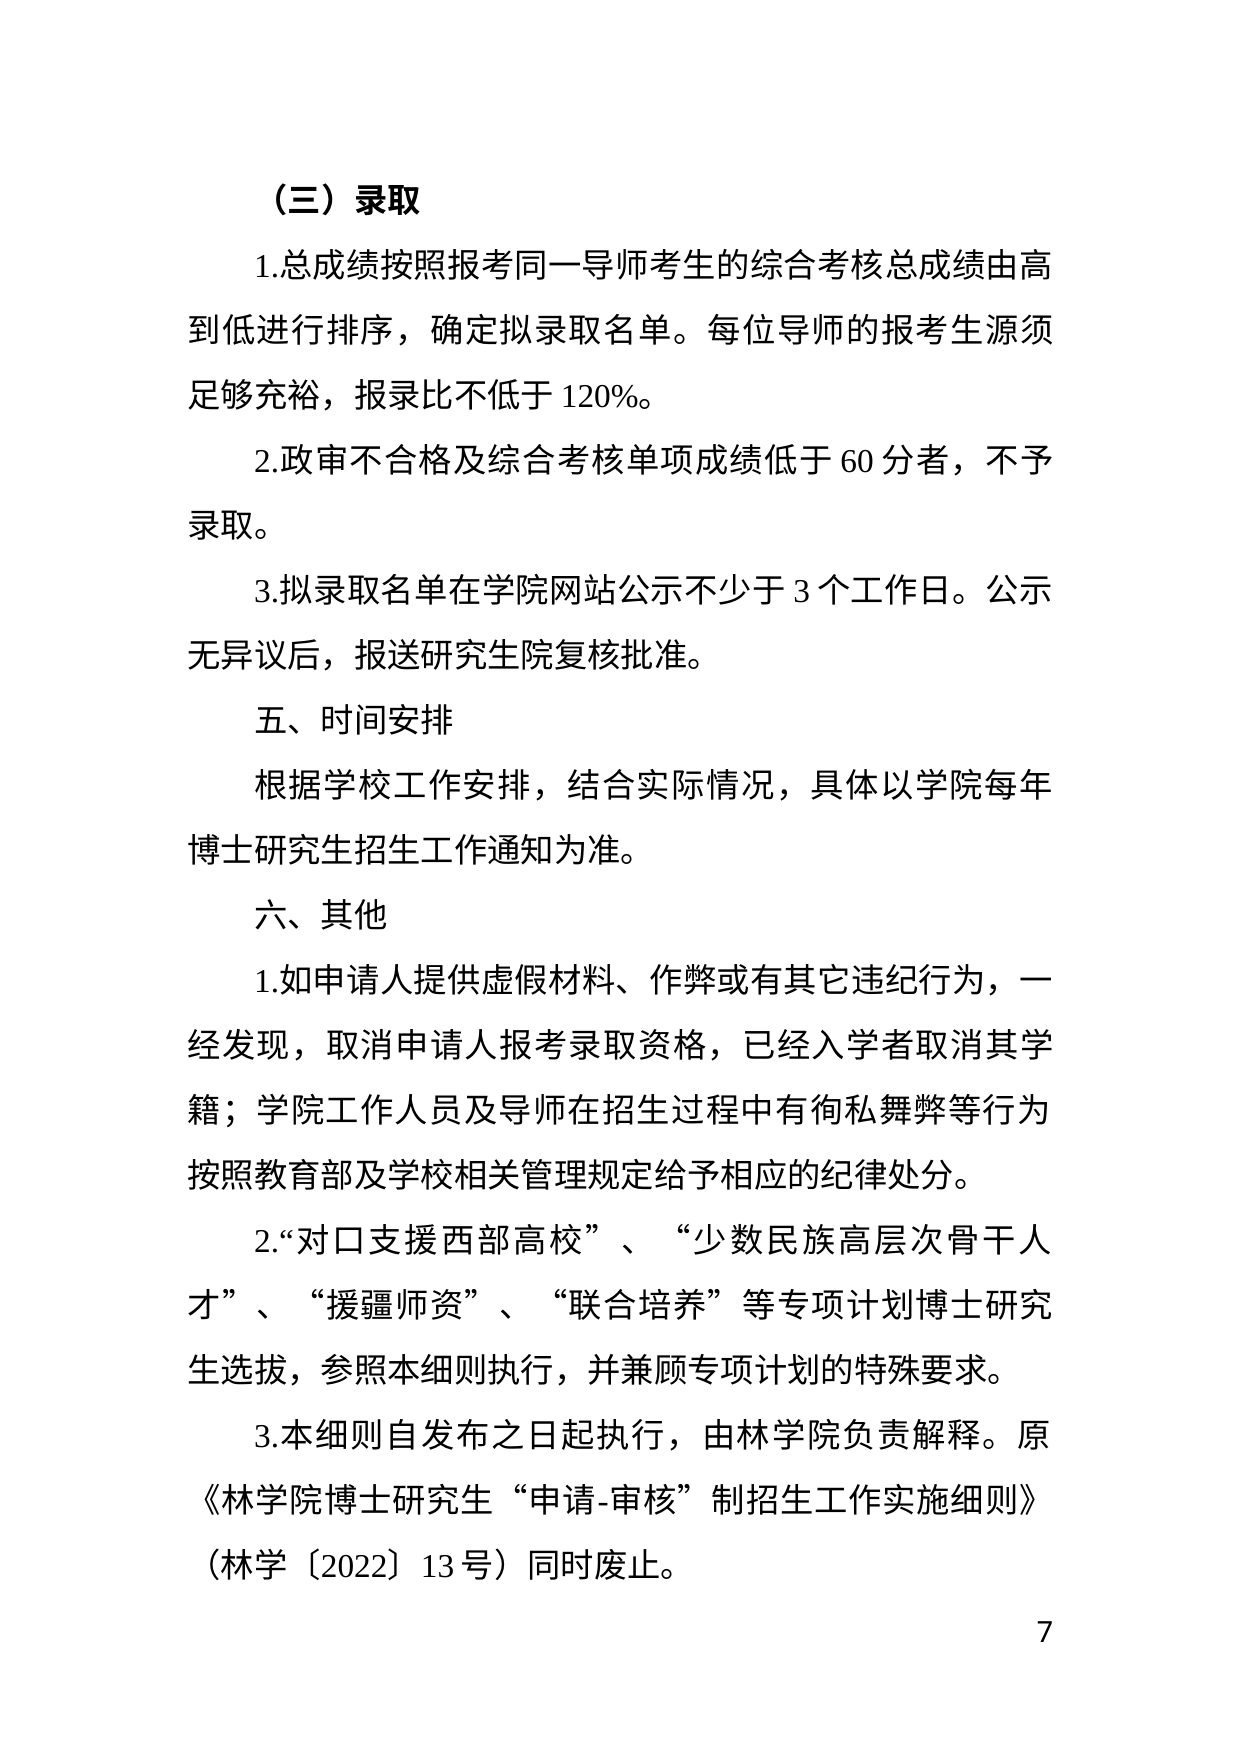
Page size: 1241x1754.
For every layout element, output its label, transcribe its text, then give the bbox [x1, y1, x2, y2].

text （三）录取 [187, 165, 1053, 230]
text 1.总成绩按照报考同一导师考生的综合考核总成绩由高到低进行排序，确定拟录取名单。每位导师的报考生源须足够充裕，报录比不低于120%。 [187, 230, 1053, 425]
text 3.本细则自发布之日起执行，由林学院负责解释。原《林学院博士研究生“申请-审核”制招生工作实施细则》（林学〔2022〕13号）同时废止。 [187, 1400, 1053, 1595]
text 2.政审不合格及综合考核单项成绩低于60分者，不予录取。 [187, 425, 1053, 555]
text 五、时间安排 [187, 685, 1053, 750]
text 六、其他 [187, 880, 1053, 945]
text 2.“对口支援西部高校”、“少数民族高层次骨干人才”、“援疆师资”、“联合培养”等专项计划博士研究生选拔，参照本细则执行，并兼顾专项计划的特殊要求。 [187, 1205, 1053, 1400]
text 1.如申请人提供虚假材料、作弊或有其它违纪行为，一经发现，取消申请人报考录取资格，已经入学者取消其学籍；学院工作人员及导师在招生过程中有徇私舞弊等行为，按照教育部及学校相关管理规定给予相应的纪律处分。 [187, 945, 1053, 1205]
text 根据学校工作安排，结合实际情况，具体以学院每年博士研究生招生工作通知为准。 [187, 750, 1053, 880]
text 3.拟录取名单在学院网站公示不少于3个工作日。公示无异议后，报送研究生院复核批准。 [187, 555, 1053, 685]
